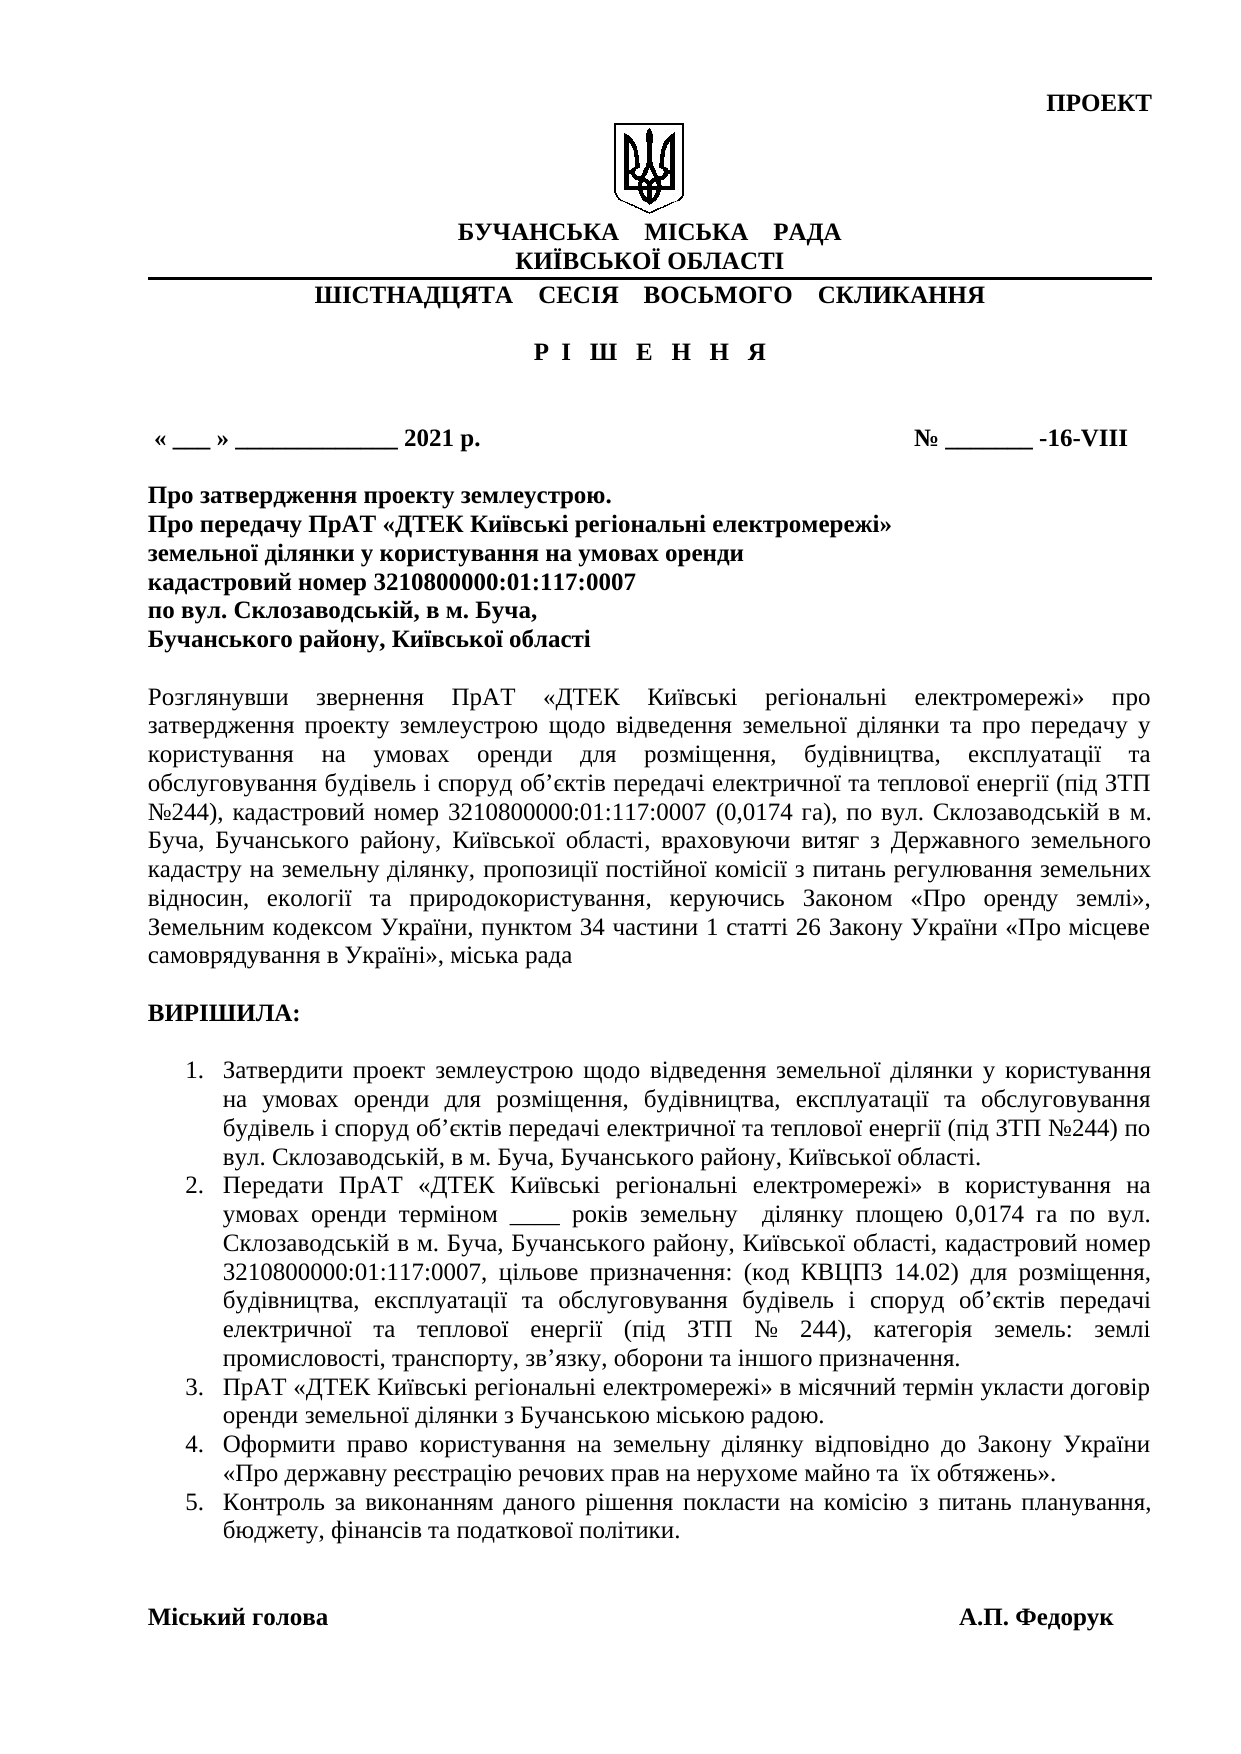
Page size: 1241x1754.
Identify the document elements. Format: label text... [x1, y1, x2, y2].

text Про затвердження проекту землеустрою. [148, 481, 1152, 509]
text КИЇВСЬКОЇ ОБЛАСТІ [148, 246, 1152, 277]
list Контроль за виконанням даного рішення покласти на комісію з питань планування, бюджету, фінансів та податкової політики. [185, 1487, 1152, 1544]
text « ___ » _____________ 2021 р. № _______ -16-VIIІ [148, 423, 1152, 452]
text БУЧАНСЬКА МІСЬКА РАДА [148, 217, 1152, 246]
text по вул. Склозаводській, в м. Буча, [148, 596, 1152, 624]
text ПРОЕКТ [148, 88, 1152, 117]
text земельної ділянки у користування на умовах оренди [148, 538, 1152, 567]
text Міський голова А.П. Федорук [148, 1602, 1152, 1631]
text ШІСТНАДЦЯТА СЕСІЯ ВОСЬМОГО СКЛИКАННЯ [148, 280, 1152, 309]
text Р І Ш Е Н Н Я [148, 337, 1152, 366]
text Розглянувши звернення ПрАТ «ДТЕК Київські регіональні електромережі» про затвердження проекту землеустрою щодо відведення земельної ділянки та про передачу у користування на умовах оренди для розміщення, будівництва, експлуатації та обслуговування будівель і споруд об’єктів передачі електричної та теплової енергії (під ЗТП №244), кадастровий номер 3210800000:01:117:0007 (0,0174 га), по вул. Склозаводській в м. Буча, Бучанського району, Київської області, враховуючи витяг з Державного земельного кадастру на земельну ділянку, пропозиції постійної комісії з питань регулювання земельних відносин, екології та природокористування, керуючись Законом «Про оренду землі», Земельним кодексом України, пунктом 34 частини 1 статті 26 Закону України «Про місцеве самоврядування в Україні», міська рада [148, 682, 1152, 969]
text Бучанського району, Київської області [148, 624, 1152, 653]
list ПрАТ «ДТЕК Київські регіональні електромережі» в місячний термін укласти договір оренди земельної ділянки з Бучанською міською радою. [185, 1372, 1152, 1429]
text Про передачу ПрАТ «ДТЕК Київські регіональні електромережі» [148, 509, 1152, 538]
text кадастровий номер 3210800000:01:117:0007 [148, 567, 1152, 596]
list Передати ПрАТ «ДТЕК Київські регіональні електромережі» в користування на умовах оренди терміном ____ років земельну ділянку площею 0,0174 га по вул. Склозаводській в м. Буча, Бучанського району, Київської області, кадастровий номер 3210800000:01:117:0007, цільове призначення: (код КВЦПЗ 14.02) для розміщення, будівництва, експлуатації та обслуговування будівель і споруд об’єктів передачі електричної та теплової енергії (під ЗТП № 244), категорія земель: землі промисловості, транспорту, зв’язку, оборони та іншого призначення. [185, 1171, 1152, 1372]
list Затвердити проект землеустрою щодо відведення земельної ділянки у користування на умовах оренди для розміщення, будівництва, експлуатації та обслуговування будівель і споруд об’єктів передачі електричної та теплової енергії (під ЗТП №244) по вул. Склозаводській, в м. Буча, Бучанського району, Київської області. [185, 1056, 1152, 1171]
text ВИРІШИЛА: [148, 998, 1152, 1027]
list Оформити право користування на земельну ділянку відповідно до Закону України «Про державну реєстрацію речових прав на нерухоме майно та їх обтяжень». [185, 1429, 1152, 1487]
